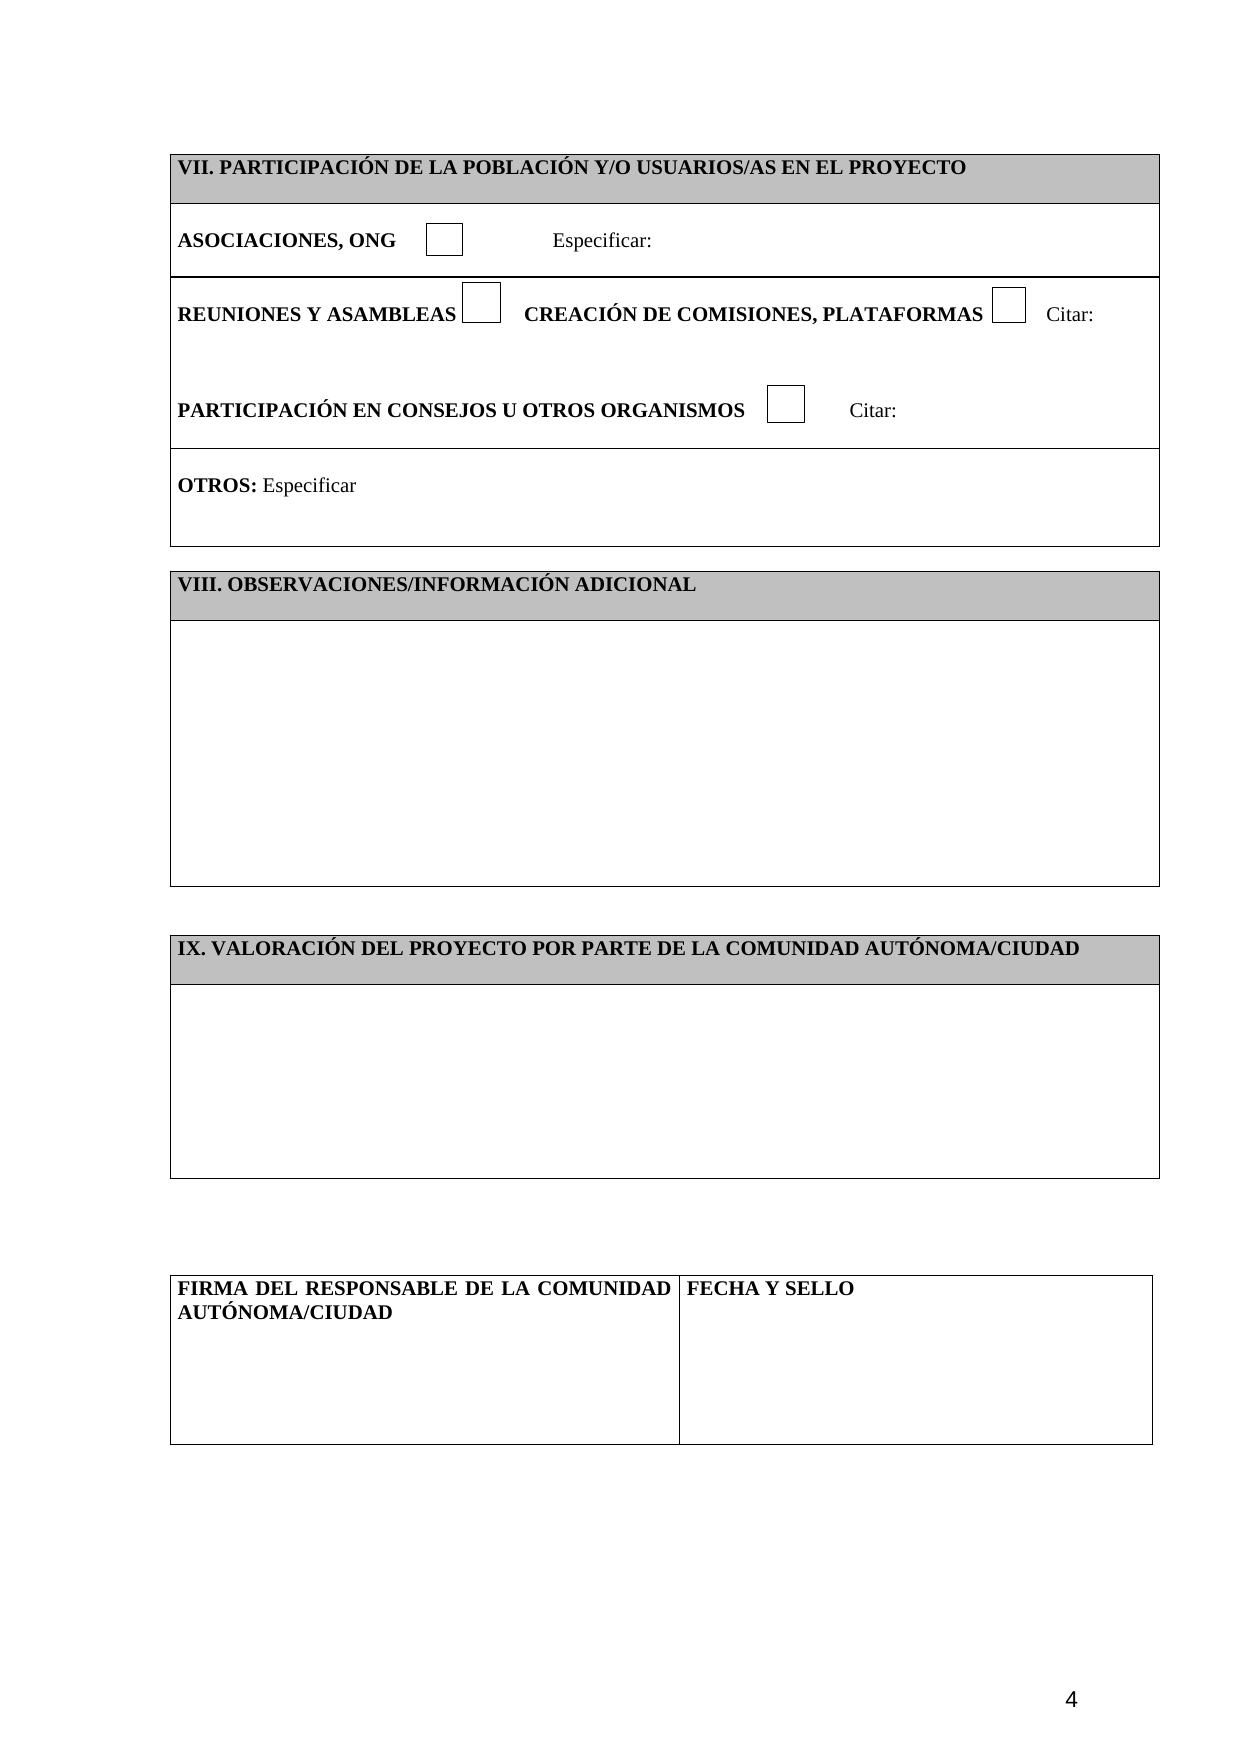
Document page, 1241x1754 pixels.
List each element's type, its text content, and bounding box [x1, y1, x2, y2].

table_header FECHA Y SELLO [680, 1276, 1152, 1444]
table_cell REUNIONES Y ASAMBLEAS CREACIÓN DE COMISIONES, PLATAFORMAS Citar: PARTICIPACIÓN EN CONSEJOS U OTROS ORGANISMOS Citar: [171, 278, 1159, 448]
table_cell [171, 621, 1159, 886]
table_header FIRMA DEL RESPONSABLE DE LA COMUNIDAD AUTÓNOMA/CIUDAD [171, 1276, 679, 1444]
table_cell OTROS: Especificar [171, 449, 1159, 546]
table_cell ASOCIACIONES, ONG Especificar: [171, 204, 1159, 276]
table_header IX. VALORACIÓN DEL PROYECTO POR PARTE DE LA COMUNIDAD AUTÓNOMA/CIUDAD [171, 936, 1159, 984]
table_header VII. PARTICIPACIÓN DE LA POBLACIÓN Y/O USUARIOS/AS EN EL PROYECTO [171, 155, 1159, 203]
table_cell [171, 985, 1159, 1177]
table_header VIII. OBSERVACIONES/INFORMACIÓN ADICIONAL [171, 572, 1159, 620]
